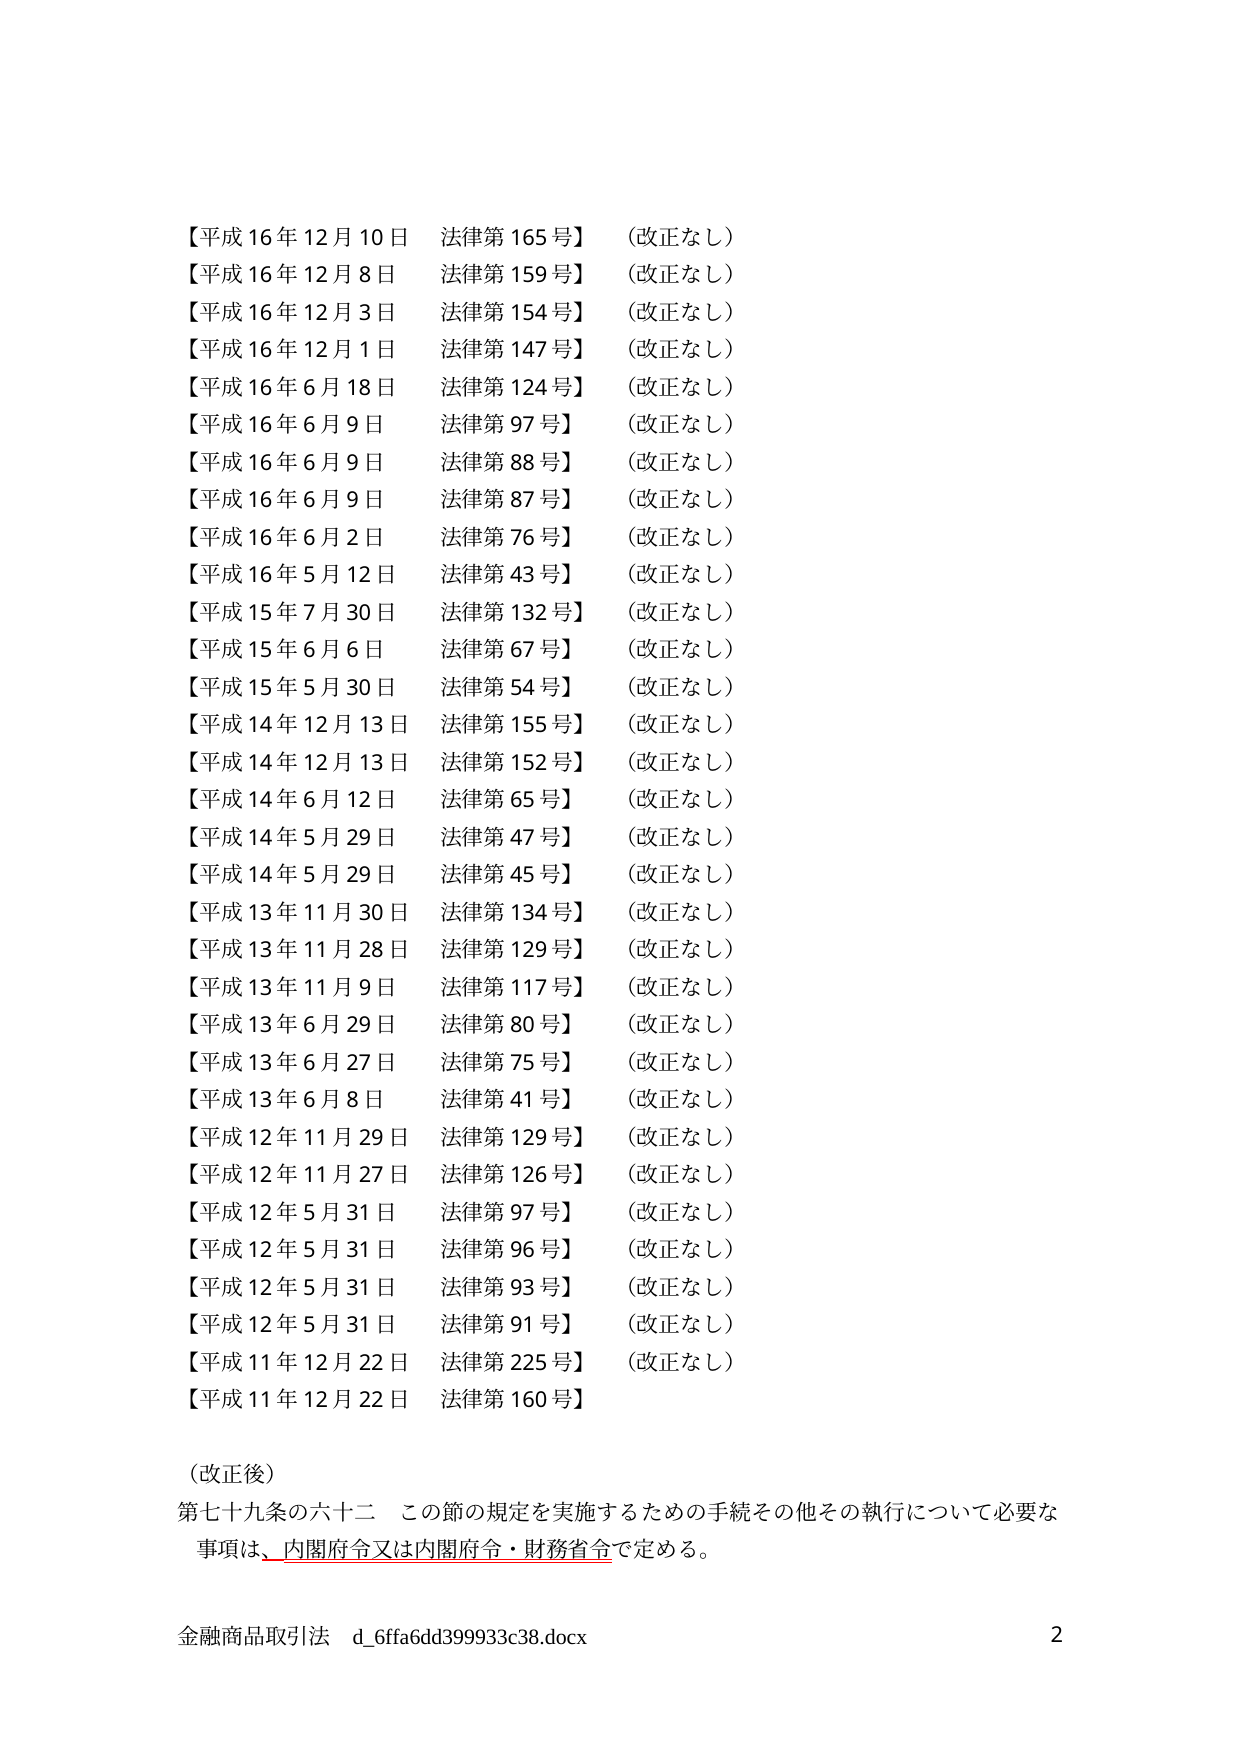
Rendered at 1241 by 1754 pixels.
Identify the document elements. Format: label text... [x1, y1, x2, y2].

text 【平成14年5月29日 法律第47号】 （改正なし） [177, 817, 1063, 854]
text 【平成16年6月9日 法律第87号】 （改正なし） [177, 479, 1063, 517]
text 【平成14年12月13日 法律第155号】 （改正なし） [177, 704, 1063, 742]
text 【平成16年6月18日 法律第124号】 （改正なし） [177, 367, 1063, 404]
text 【平成16年12月8日 法律第159号】 （改正なし） [177, 254, 1063, 292]
text 【平成14年12月13日 法律第152号】 （改正なし） [177, 742, 1063, 779]
text 【平成14年5月29日 法律第45号】 （改正なし） [177, 854, 1063, 892]
text 【平成13年6月29日 法律第80号】 （改正なし） [177, 1004, 1063, 1042]
text 【平成16年5月12日 法律第43号】 （改正なし） [177, 554, 1063, 592]
text 【平成12年11月29日 法律第129号】 （改正なし） [177, 1117, 1063, 1154]
text 【平成12年5月31日 法律第97号】 （改正なし） [177, 1192, 1063, 1229]
text 【平成16年12月10日 法律第165号】 （改正なし） [177, 217, 1063, 254]
text 【平成13年6月27日 法律第75号】 （改正なし） [177, 1042, 1063, 1079]
text 第七十九条の六十二 この節の規定を実施するための手続その他その執行について必要な事項は、内閣府令又は内閣府令・財務省令で定める。 [177, 1492, 1063, 1567]
text 【平成12年5月31日 法律第93号】 （改正なし） [177, 1267, 1063, 1304]
text 【平成16年6月9日 法律第88号】 （改正なし） [177, 442, 1063, 479]
text 【平成12年5月31日 法律第96号】 （改正なし） [177, 1229, 1063, 1267]
text 【平成13年11月28日 法律第129号】 （改正なし） [177, 929, 1063, 967]
text 【平成15年6月6日 法律第67号】 （改正なし） [177, 629, 1063, 667]
text 【平成14年6月12日 法律第65号】 （改正なし） [177, 779, 1063, 817]
text （改正後） [177, 1454, 1063, 1492]
text 【平成16年6月2日 法律第76号】 （改正なし） [177, 517, 1063, 554]
text 【平成11年12月22日 法律第225号】 （改正なし） [177, 1342, 1063, 1379]
text 【平成16年6月9日 法律第97号】 （改正なし） [177, 404, 1063, 442]
text 【平成11年12月22日 法律第160号】 [177, 1379, 1063, 1417]
text 【平成15年5月30日 法律第54号】 （改正なし） [177, 667, 1063, 704]
text 【平成16年12月1日 法律第147号】 （改正なし） [177, 329, 1063, 367]
text 【平成15年7月30日 法律第132号】 （改正なし） [177, 592, 1063, 629]
text 【平成13年11月30日 法律第134号】 （改正なし） [177, 892, 1063, 929]
text 【平成13年6月8日 法律第41号】 （改正なし） [177, 1079, 1063, 1117]
text 【平成16年12月3日 法律第154号】 （改正なし） [177, 292, 1063, 329]
text 【平成12年5月31日 法律第91号】 （改正なし） [177, 1304, 1063, 1342]
text 【平成12年11月27日 法律第126号】 （改正なし） [177, 1154, 1063, 1192]
text 【平成13年11月9日 法律第117号】 （改正なし） [177, 967, 1063, 1004]
